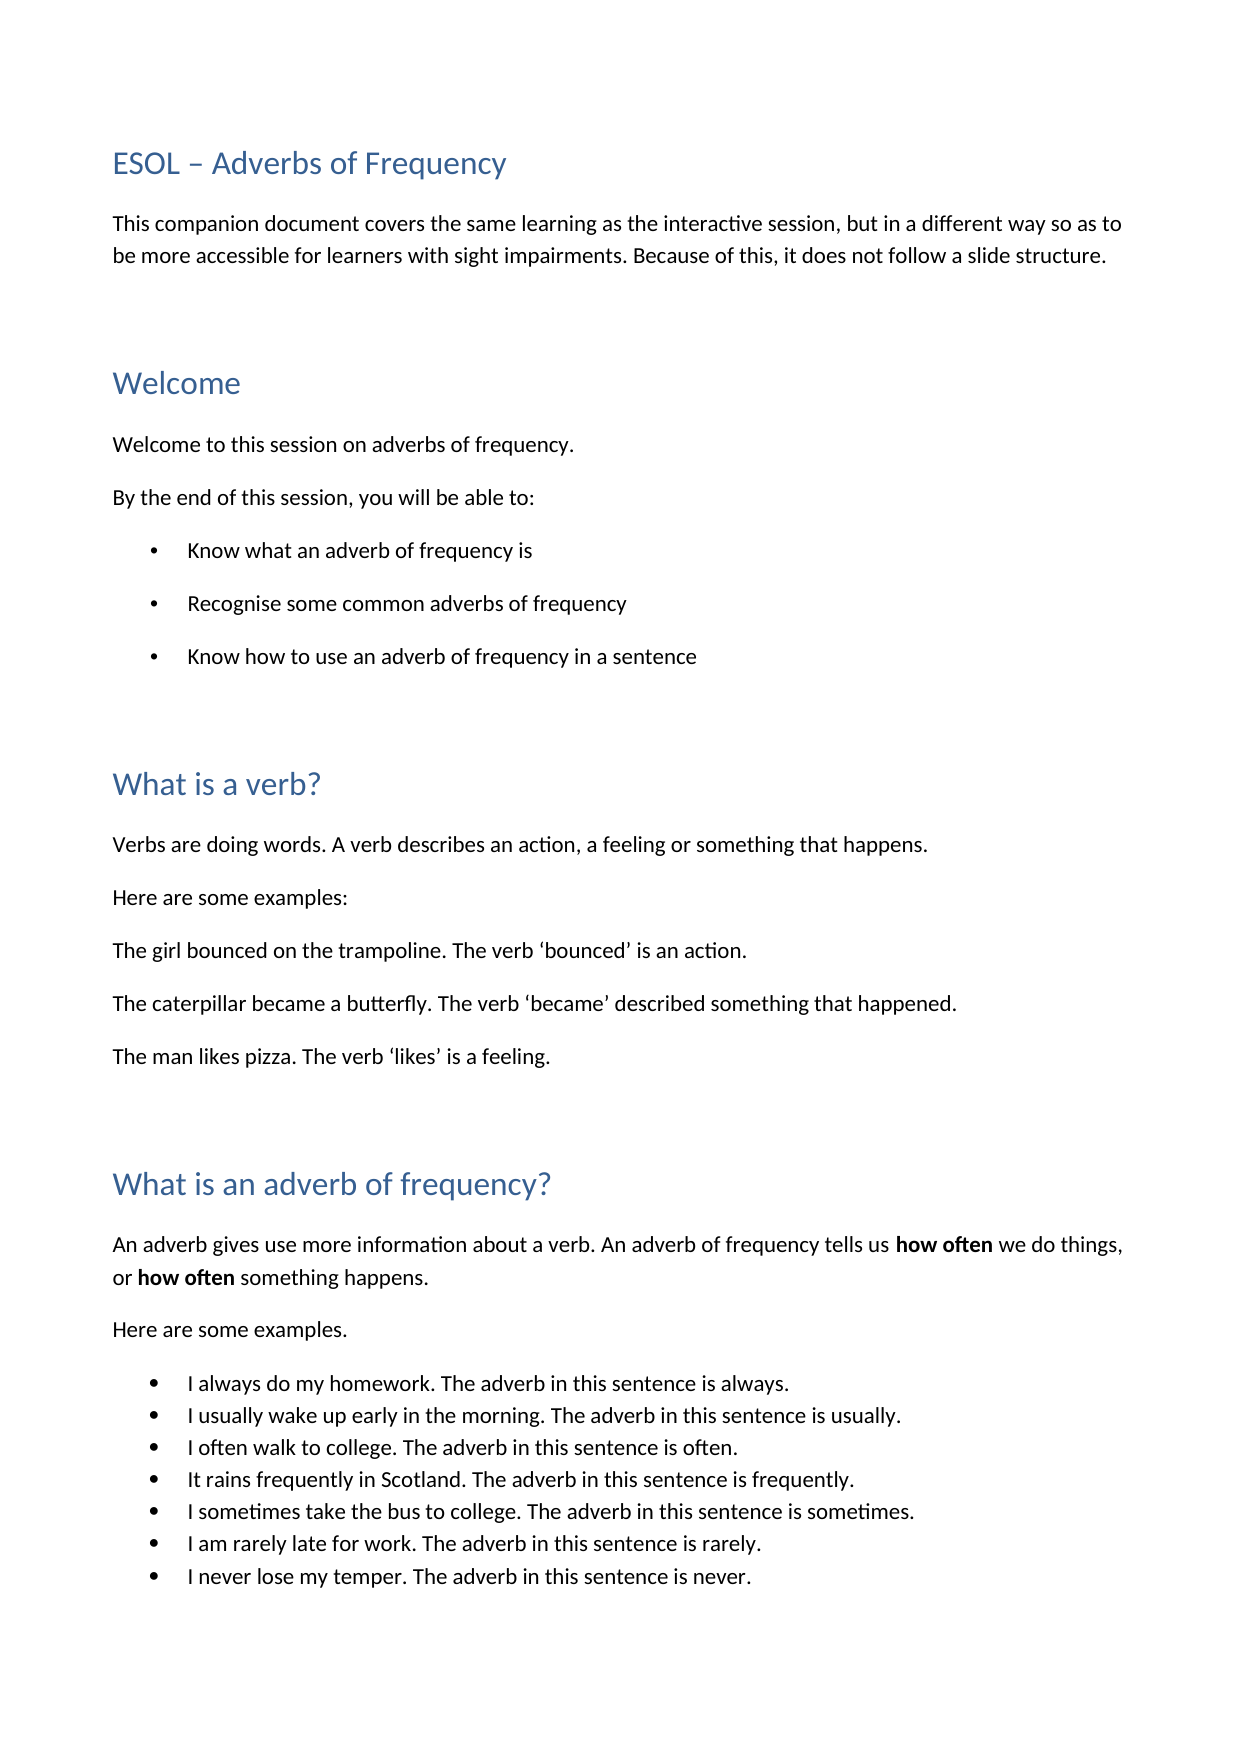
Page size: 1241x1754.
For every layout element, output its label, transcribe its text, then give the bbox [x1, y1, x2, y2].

text Here are some examples: [112, 883, 1128, 911]
list Recognise some common adverbs of frequency [150, 589, 1128, 617]
list It rains frequently in Scotland. The adverb in this sentence is frequently. [150, 1465, 1128, 1493]
text What is an adverb of frequency? [112, 1163, 1128, 1203]
text The man likes pizza. The verb ‘likes’ is a feeling. [112, 1042, 1128, 1070]
text Welcome to this session on adverbs of frequency. [112, 430, 1128, 458]
list I am rarely late for work. The adverb in this sentence is rarely. [150, 1529, 1128, 1558]
text Verbs are doing words. A verb describes an action, a feeling or something that happens. [112, 830, 1128, 858]
text This companion document covers the same learning as the interactive session, but in a different way so as to be more accessible for learners with sight impairments. Because of this, it does not follow a slide structure. [112, 209, 1128, 269]
text Here are some examples. [112, 1316, 1128, 1344]
text An adverb gives use more information about a verb. An adverb of frequency tells us how often we do things, or how often something happens. [112, 1230, 1128, 1291]
text Welcome [112, 362, 1128, 403]
text By the end of this session, you will be able to: [112, 483, 1128, 511]
list Know how to use an adverb of frequency in a sentence [150, 642, 1128, 670]
text ESOL – Adverbs of Frequency [112, 142, 1128, 182]
list I always do my homework. The adverb in this sentence is always. [150, 1369, 1128, 1397]
list Know what an adverb of frequency is [150, 536, 1128, 564]
list I sometimes take the bus to college. The adverb in this sentence is sometimes. [150, 1497, 1128, 1525]
list I never lose my temper. The adverb in this sentence is never. [150, 1562, 1128, 1590]
text The girl bounced on the trampoline. The verb ‘bounced’ is an action. [112, 936, 1128, 964]
list I usually wake up early in the morning. The adverb in this sentence is usually. [150, 1401, 1128, 1429]
text What is a verb? [112, 762, 1128, 803]
list I often walk to college. The adverb in this sentence is often. [150, 1433, 1128, 1461]
text The caterpillar became a butterfly. The verb ‘became’ described something that happened. [112, 989, 1128, 1017]
